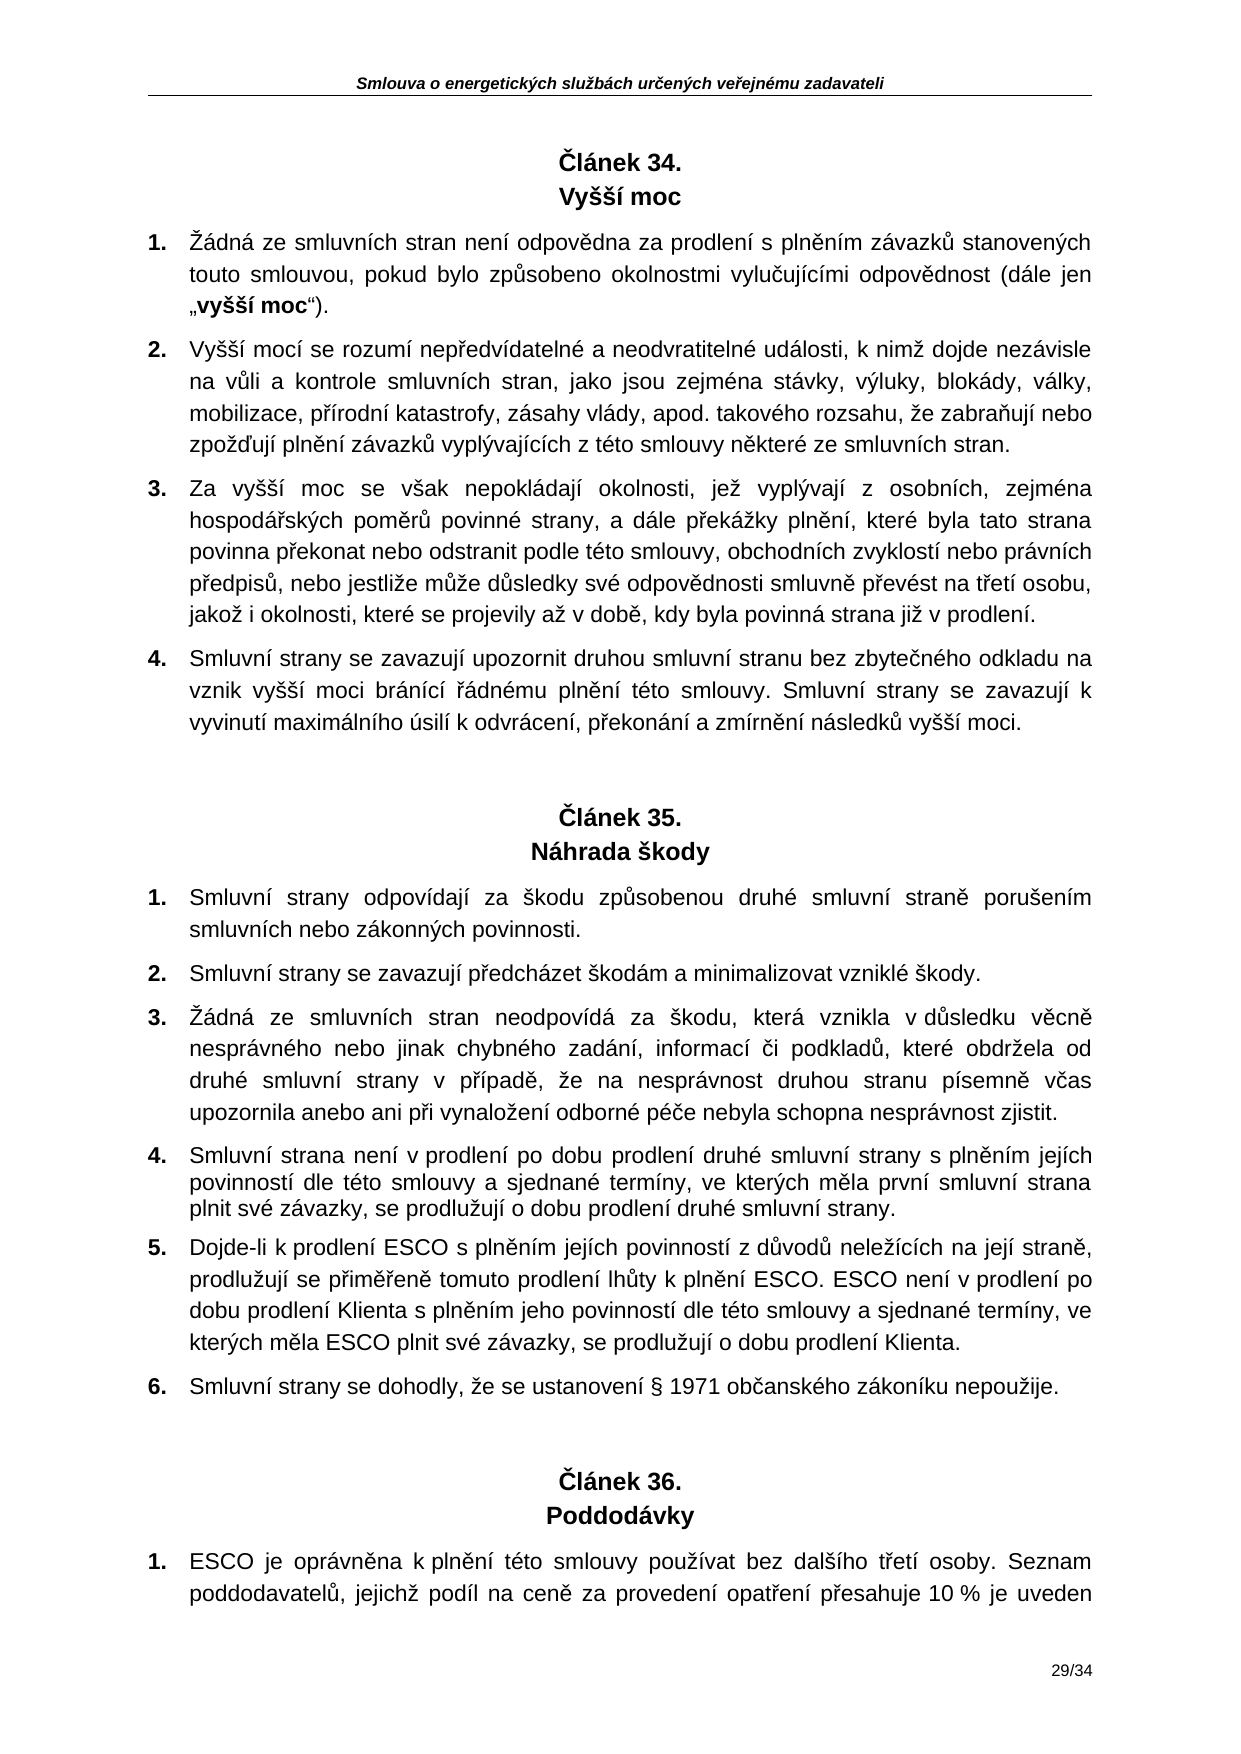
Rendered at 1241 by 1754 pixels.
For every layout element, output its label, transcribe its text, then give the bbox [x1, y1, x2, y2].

subtitle Smluvní strany se zavazují předcházet škodám a minimalizovat vzniklé škody. [148, 960, 1092, 986]
subtitle Smluvní strany se dohodly, že se ustanovení § 1971 občanského zákoníku nepoužije. [148, 1373, 1092, 1399]
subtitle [148, 1548, 1092, 1606]
subtitle Žádná ze smluvních stran není odpovědna za prodlení s plněním závazků stanovených touto smlouvou, pokud bylo způsobeno okolnostmi vylučujícími odpovědnost (dále jen „vyšší moc“). [148, 229, 1092, 319]
subtitle Žádná ze smluvních stran neodpovídá za škodu, která vznikla v důsledku věcně nesprávného nebo jinak chybného zadání, informací či podkladů, které obdržela od druhé smluvní strany v případě, že na nesprávnost druhou stranu písemně včas upozornila anebo ani při vynaložení odborné péče nebyla schopna nesprávnost zjistit. [148, 1004, 1092, 1125]
subtitle Poddodávky [148, 1467, 1092, 1530]
subtitle Vyšší moc [148, 148, 1092, 211]
subtitle Smluvní strany odpovídají za škodu způsobenou druhé smluvní straně porušením smluvních nebo zákonných povinnosti. [148, 884, 1092, 942]
subtitle Za vyšší moc se však nepokládají okolnosti, jež vyplývají z osobních, zejména hospodářských poměrů povinné strany, a dále překážky plnění, které byla tato strana povinna překonat nebo odstranit podle této smlouvy, obchodních zvyklostí nebo právních předpisů, nebo jestliže může důsledky své odpovědnosti smluvně převést na třetí osobu, jakož i okolnosti, které se projevily až v době, kdy byla povinná strana již v prodlení. [148, 475, 1092, 628]
subtitle Vyšší mocí se rozumí nepředvídatelné a neodvratitelné události, k nimž dojde nezávisle na vůli a kontrole smluvních stran, jako jsou zejména stávky, výluky, blokády, války, mobilizace, přírodní katastrofy, zásahy vlády, apod. takového rozsahu, že zabraňují nebo zpožďují plnění závazků vyplývajících z této smlouvy některé ze smluvních stran. [148, 336, 1092, 457]
subtitle Smluvní strana není v prodlení po dobu prodlení druhé smluvní strany s plněním jejích povinností dle této smlouvy a sjednané termíny, ve kterých měla první smluvní strana plnit své závazky, se prodlužují o dobu prodlení druhé smluvní strany. [148, 1142, 1092, 1222]
subtitle Dojde-li k prodlení ESCO s plněním jejích povinností z důvodů neležících na její straně, prodlužují se přiměřeně tomuto prodlení lhůty k plnění ESCO. ESCO není v prodlení po dobu prodlení Klienta s plněním jeho povinností dle této smlouvy a sjednané termíny, ve kterých měla ESCO plnit své závazky, se prodlužují o dobu prodlení Klienta. [148, 1234, 1092, 1355]
subtitle Náhrada škody [148, 803, 1092, 866]
subtitle Smluvní strany se zavazují upozornit druhou smluvní stranu bez zbytečného odkladu na vznik vyšší moci bránící řádnému plnění této smlouvy. Smluvní strany se zavazují k vyvinutí maximálního úsilí k odvrácení, překonání a zmírnění následků vyšší moci. [148, 645, 1092, 735]
